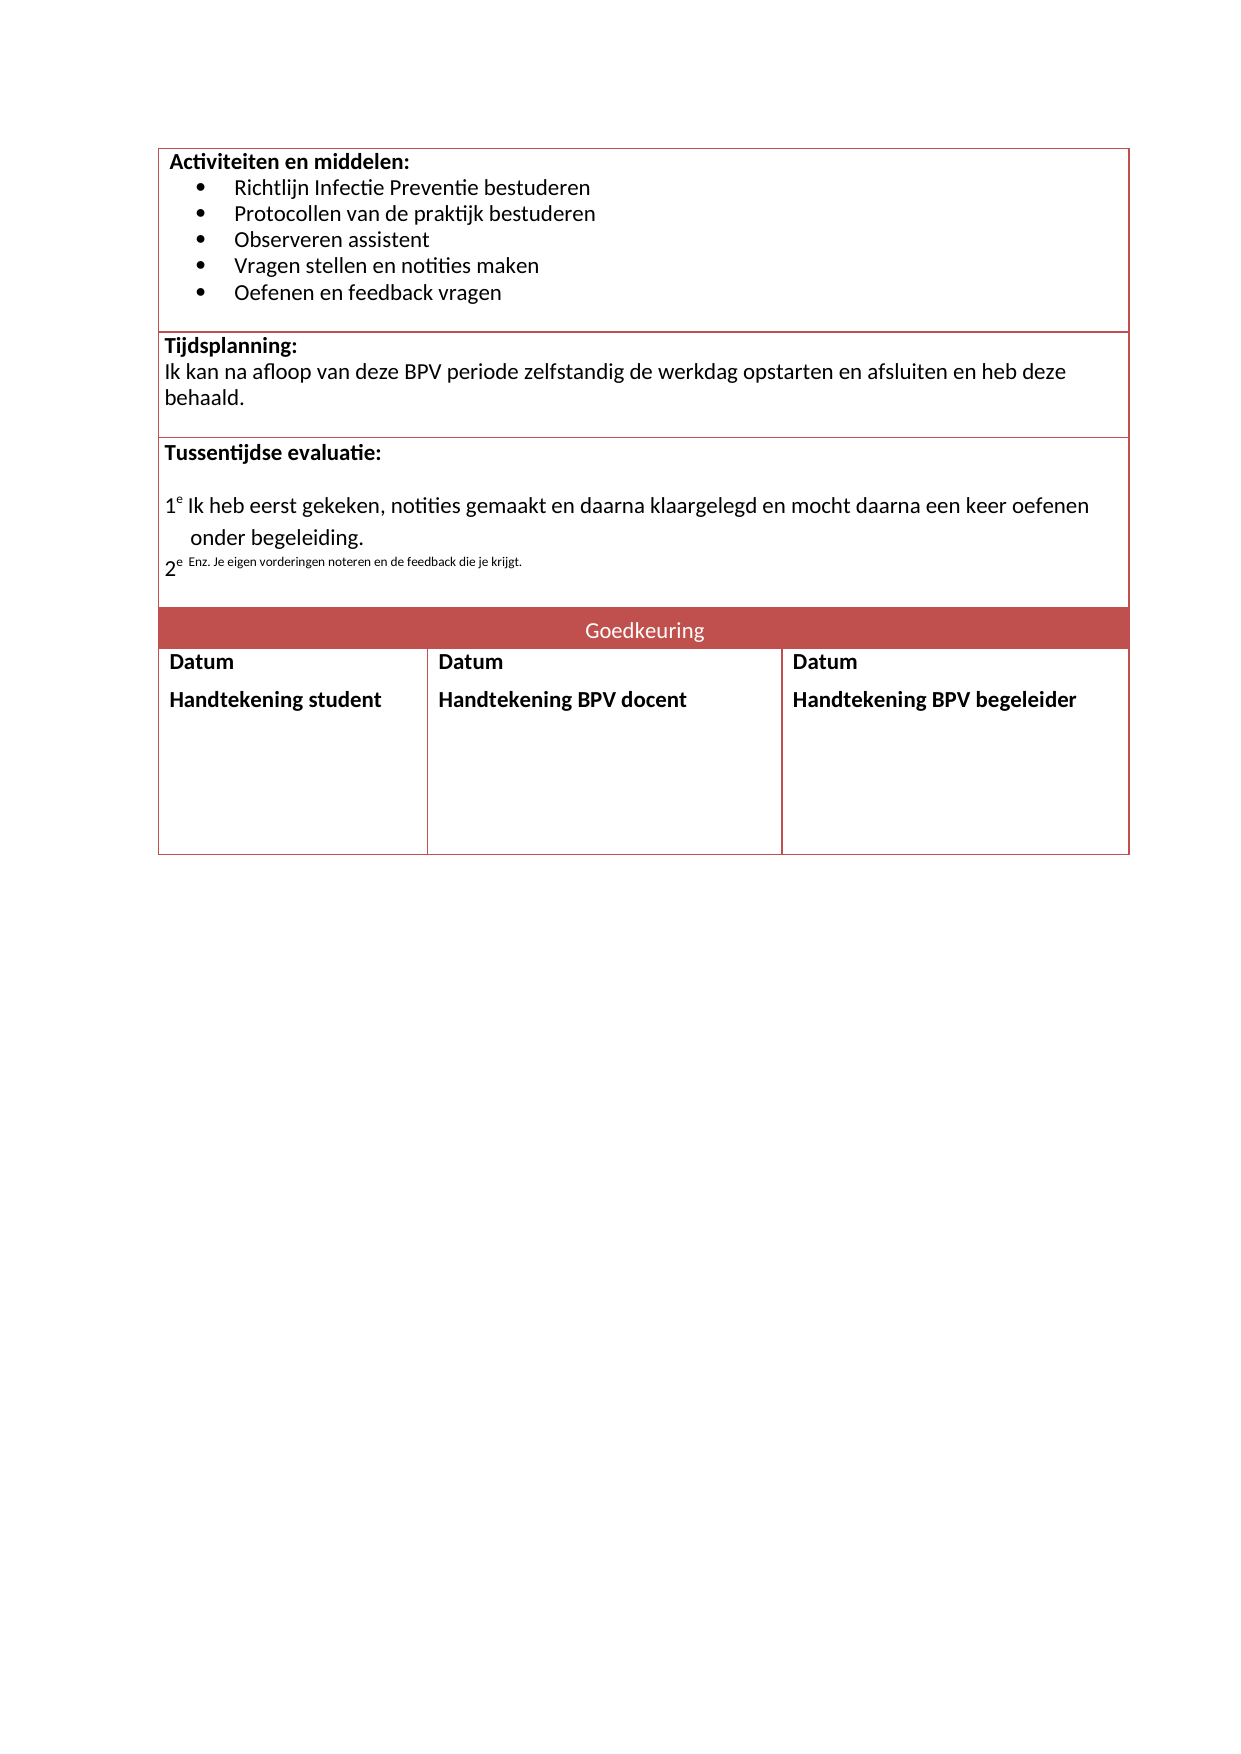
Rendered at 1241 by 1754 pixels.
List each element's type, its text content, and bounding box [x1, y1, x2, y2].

table_cell Tussentijdse evaluatie: 1e Ik heb eerst gekeken, notities gemaakt en daarna klaargelegd en mocht daarna een keer oefenen onder begeleiding. 2e Enz. Je eigen vorderingen noteren en de feedback die je krijgt. [159, 438, 1128, 607]
table_cell Datum Handtekening student [159, 649, 427, 854]
table_cell Activiteiten en middelen: Richtlijn Infectie Preventie bestuderen Protocollen van de praktijk bestuderen Observeren assistent Vragen stellen en notities maken Oefenen en feedback vragen [159, 149, 1128, 331]
table_cell Datum Handtekening BPV begeleider [783, 649, 1128, 854]
table_cell Tijdsplanning: Ik kan na afloop van deze BPV periode zelfstandig de werkdag opstarten en afsluiten en heb deze behaald. [159, 333, 1128, 437]
table_cell Goedkeuring [159, 609, 1128, 649]
table_cell Datum Handtekening BPV docent [428, 649, 781, 854]
